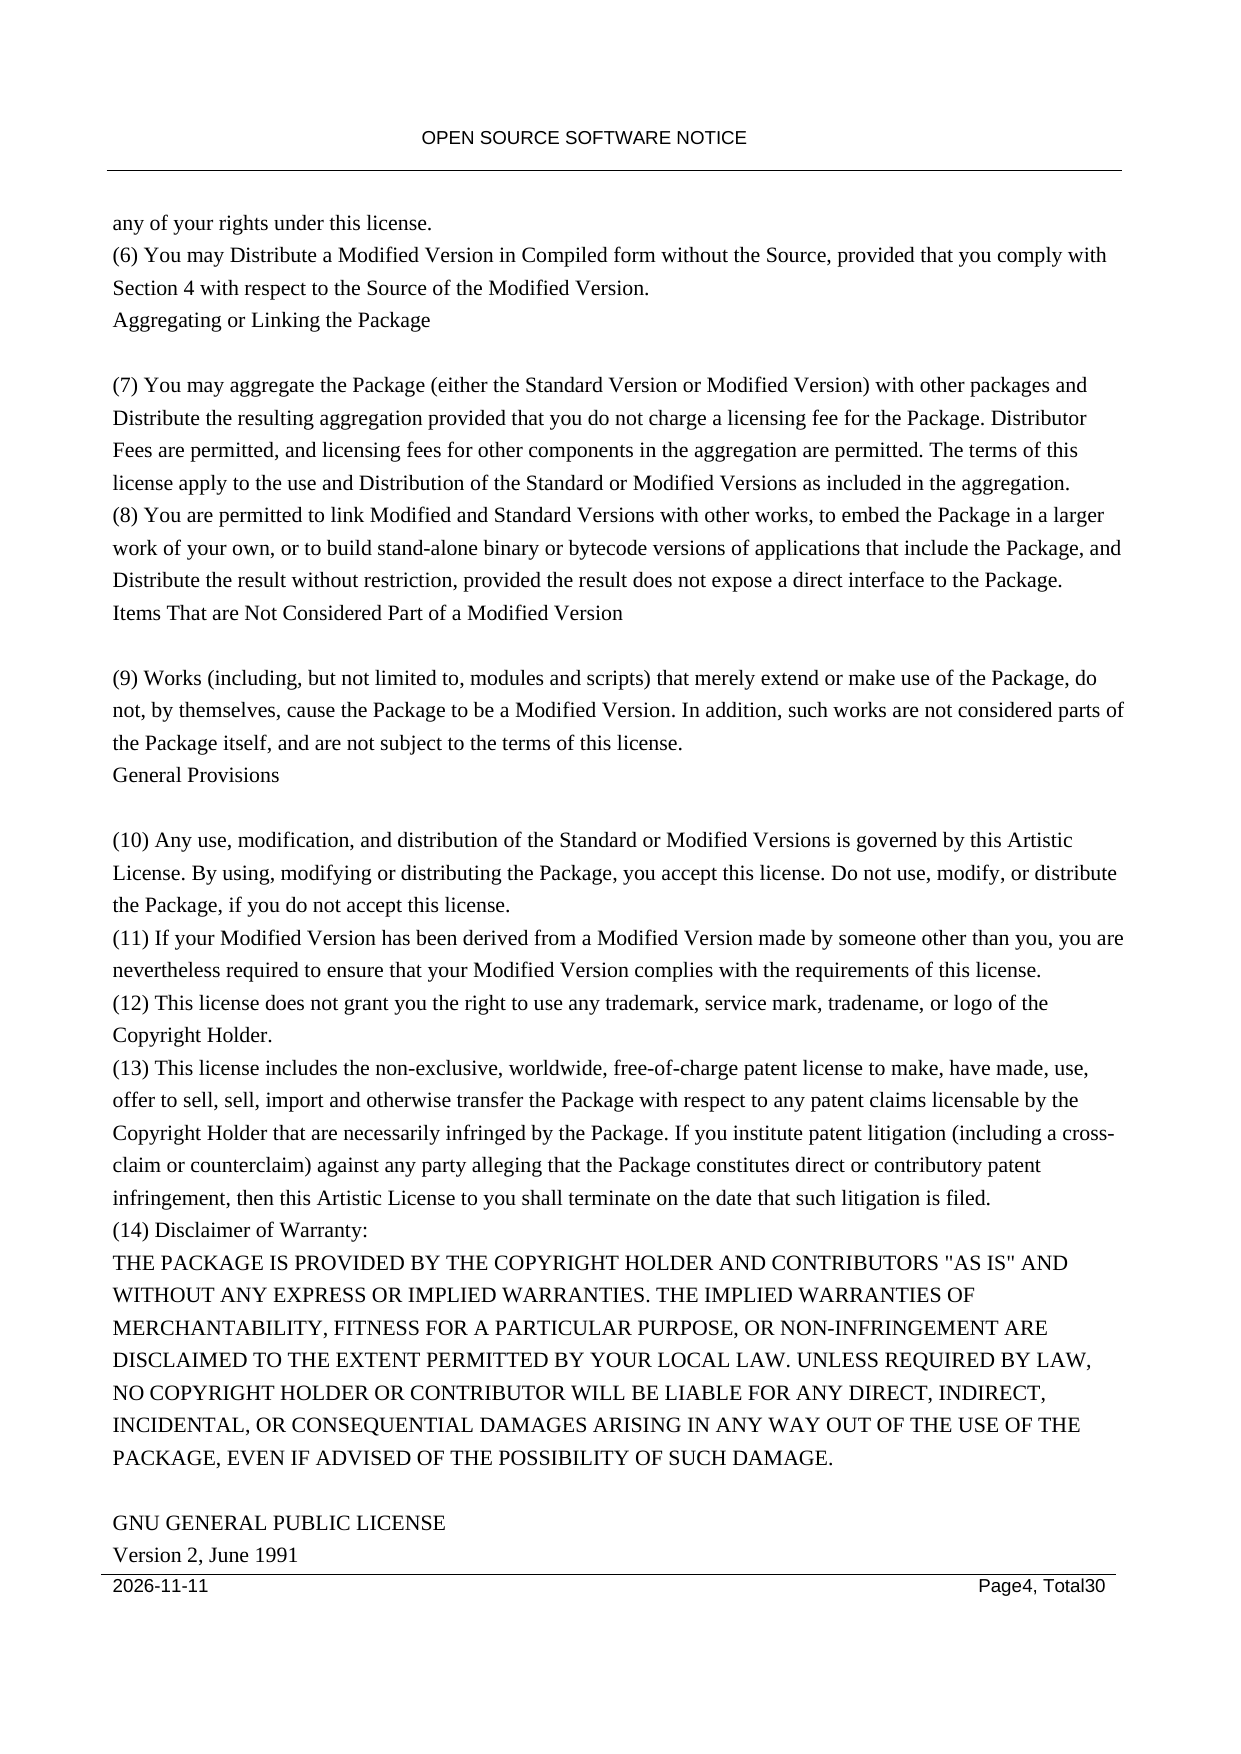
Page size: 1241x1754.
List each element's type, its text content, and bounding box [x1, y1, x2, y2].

text (9) Works (including, but not limited to, modules and scripts) that merely extend or make use of the Package, do not, by themselves, cause the Package to be a Modified Version. In addition, such works are not considered parts of the Package itself, and are not subject to the terms of this license. [112, 661, 1128, 759]
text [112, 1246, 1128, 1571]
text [112, 206, 1128, 239]
text (11) If your Modified Version has been derived from a Modified Version made by someone other than you, you are nevertheless required to ensure that your Modified Version complies with the requirements of this license. [112, 921, 1128, 986]
text (14) Disclaimer of Warranty: [112, 1214, 1128, 1246]
text Aggregating or Linking the Package [112, 304, 1128, 336]
text (13) This license includes the non-exclusive, worldwide, free-of-charge patent license to make, have made, use, offer to sell, sell, import and otherwise transfer the Package with respect to any patent claims licensable by the Copyright Holder that are necessarily infringed by the Package. If you institute patent litigation (including a cross-claim or counterclaim) against any party alleging that the Package constitutes direct or contributory patent infringement, then this Artistic License to you shall terminate on the date that such litigation is filed. [112, 1051, 1128, 1214]
text (8) You are permitted to link Modified and Standard Versions with other works, to embed the Package in a larger work of your own, or to build stand-alone binary or bytecode versions of applications that include the Package, and Distribute the result without restriction, provided the result does not expose a direct interface to the Package. [112, 499, 1128, 596]
text (12) This license does not grant you the right to use any trademark, service mark, tradename, or logo of the Copyright Holder. [112, 986, 1128, 1051]
text (6) You may Distribute a Modified Version in Compiled form without the Source, provided that you comply with Section 4 with respect to the Source of the Modified Version. [112, 239, 1128, 304]
text Items That are Not Considered Part of a Modified Version [112, 596, 1128, 629]
text (10) Any use, modification, and distribution of the Standard or Modified Versions is governed by this Artistic License. By using, modifying or distributing the Package, you accept this license. Do not use, modify, or distribute the Package, if you do not accept this license. [112, 824, 1128, 921]
text (7) You may aggregate the Package (either the Standard Version or Modified Version) with other packages and Distribute the resulting aggregation provided that you do not charge a licensing fee for the Package. Distributor Fees are permitted, and licensing fees for other components in the aggregation are permitted. The terms of this license apply to the use and Distribution of the Standard or Modified Versions as included in the aggregation. [112, 369, 1128, 499]
text General Provisions [112, 759, 1128, 791]
